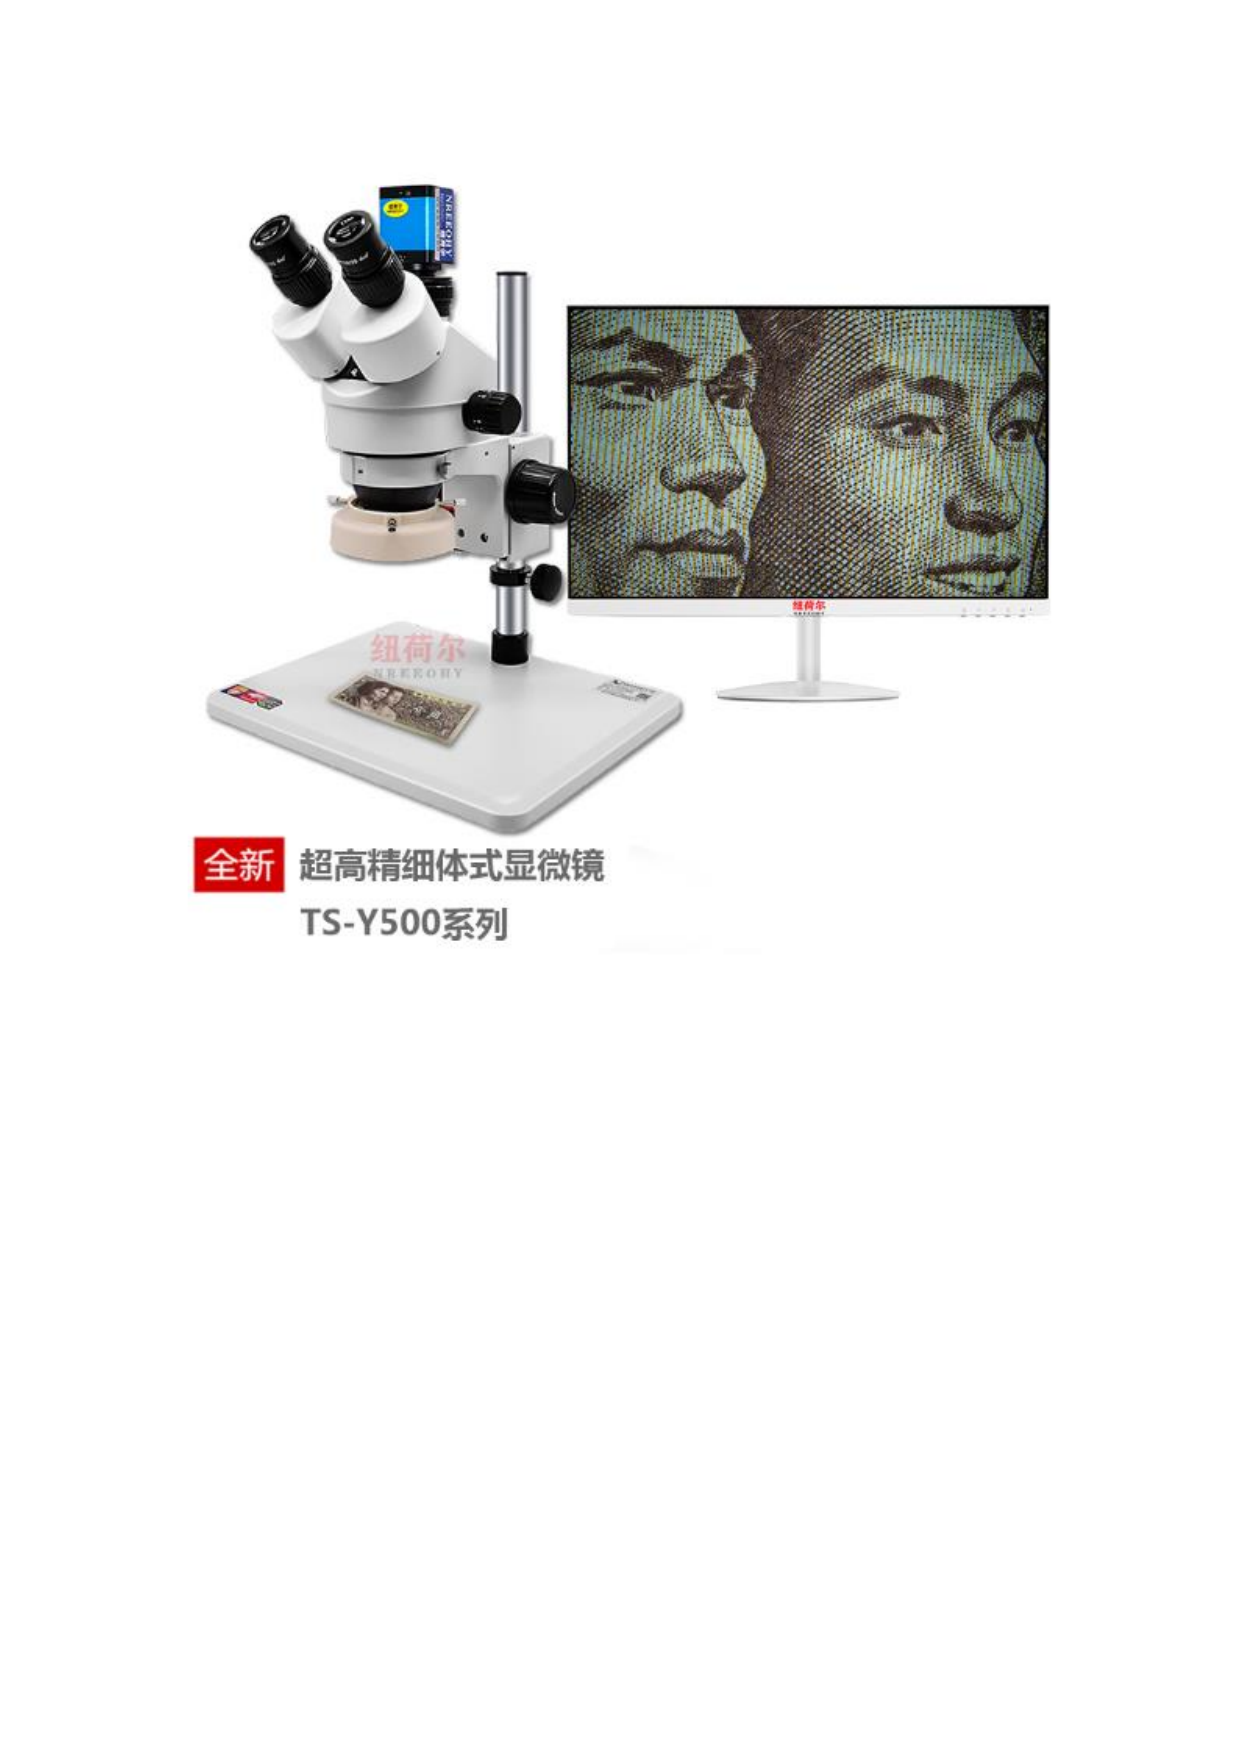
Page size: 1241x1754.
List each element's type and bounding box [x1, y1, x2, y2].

picture [187, 162, 1052, 955]
